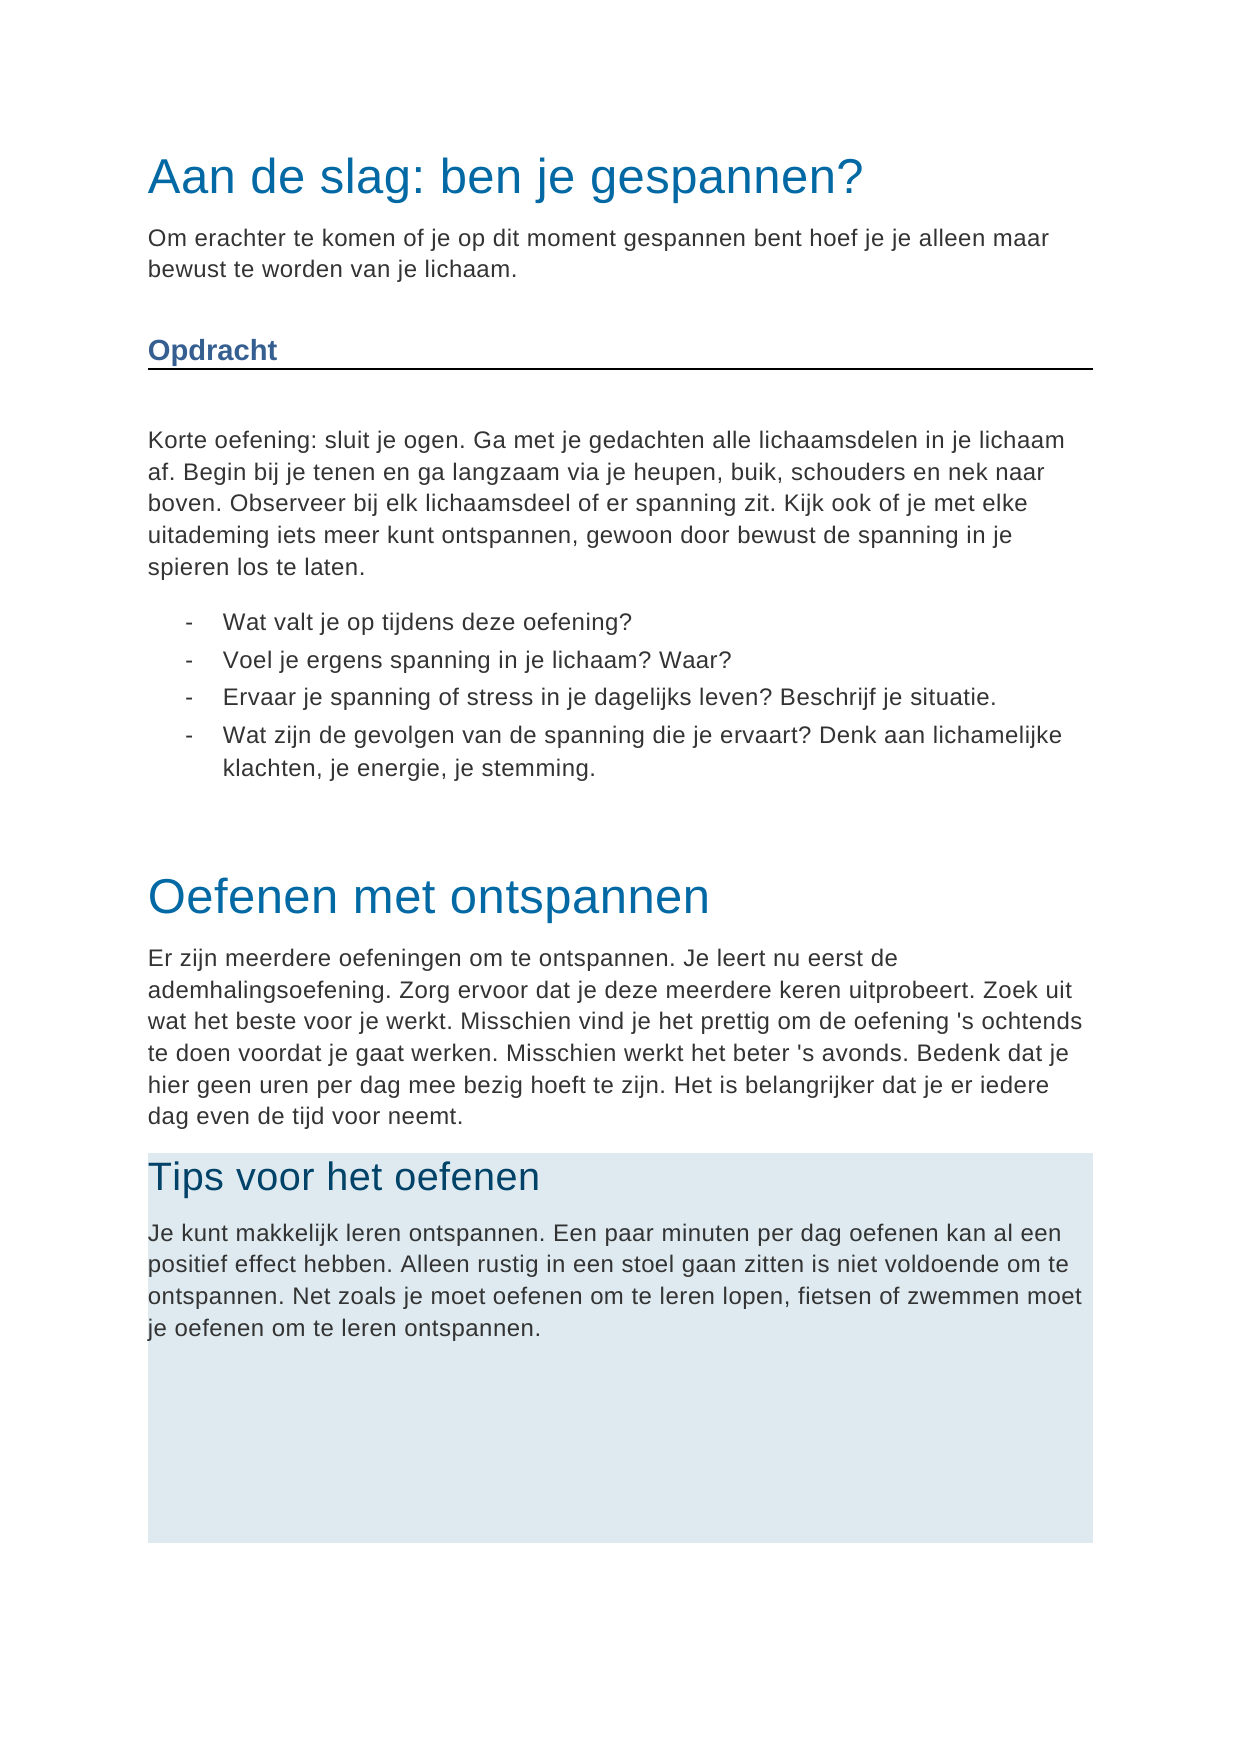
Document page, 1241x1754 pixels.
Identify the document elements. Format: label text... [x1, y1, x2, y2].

text Oefenen met ontspannen [148, 868, 1093, 924]
text Tips voor het oefenen [148, 1153, 1093, 1199]
list Ervaar je spanning of stress in je dagelijks leven? Beschrijf je situatie. [185, 680, 1093, 713]
list Voel je ergens spanning in je lichaam? Waar? [185, 643, 1093, 675]
text Korte oefening: sluit je ogen. Ga met je gedachten alle lichaamsdelen in je lichaam af. Begin bij je tenen en ga langzaam via je heupen, buik, schouders en nek naar boven. Observeer bij elk lichaamsdeel of er spanning zit. Kijk ook of je met elke uitademing iets meer kunt ontspannen, gewoon door bewust de spanning in je spieren los te laten. [148, 426, 1093, 580]
text Om erachter te komen of je op dit moment gespannen bent hoef je je alleen maar bewust te worden van je lichaam. [148, 219, 1093, 283]
text Je kunt makkelijk leren ontspannen. Een paar minuten per dag oefenen kan al een positief effect hebben. Alleen rustig in een stoel gaan zitten is niet voldoende om te ontspannen. Net zoals je moet oefenen om te leren lopen, fietsen of zwemmen moet je oefenen om te leren ontspannen. [148, 1214, 1093, 1341]
text Aan de slag: ben je gespannen? [148, 148, 1093, 204]
text Er zijn meerdere oefeningen om te ontspannen. Je leert nu eerst de ademhalingsoefening. Zorg ervoor dat je deze meerdere keren uitprobeert. Zoek uit wat het beste voor je werkt. Misschien vind je het prettig om de oefening 's ochtends te doen voordat je gaat werken. Misschien werkt het beter 's avonds. Bedenk dat je hier geen uren per dag mee bezig hoeft te zijn. Het is belangrijker dat je er iedere dag even de tijd voor neemt. [148, 940, 1093, 1130]
list Wat zijn de gevolgen van de spanning die je ervaart? Denk aan lichamelijke klachten, je energie, je stemming. [185, 717, 1093, 782]
list Wat valt je op tijdens deze oefening? [185, 605, 1093, 638]
subtitle Opdracht [148, 333, 1093, 368]
